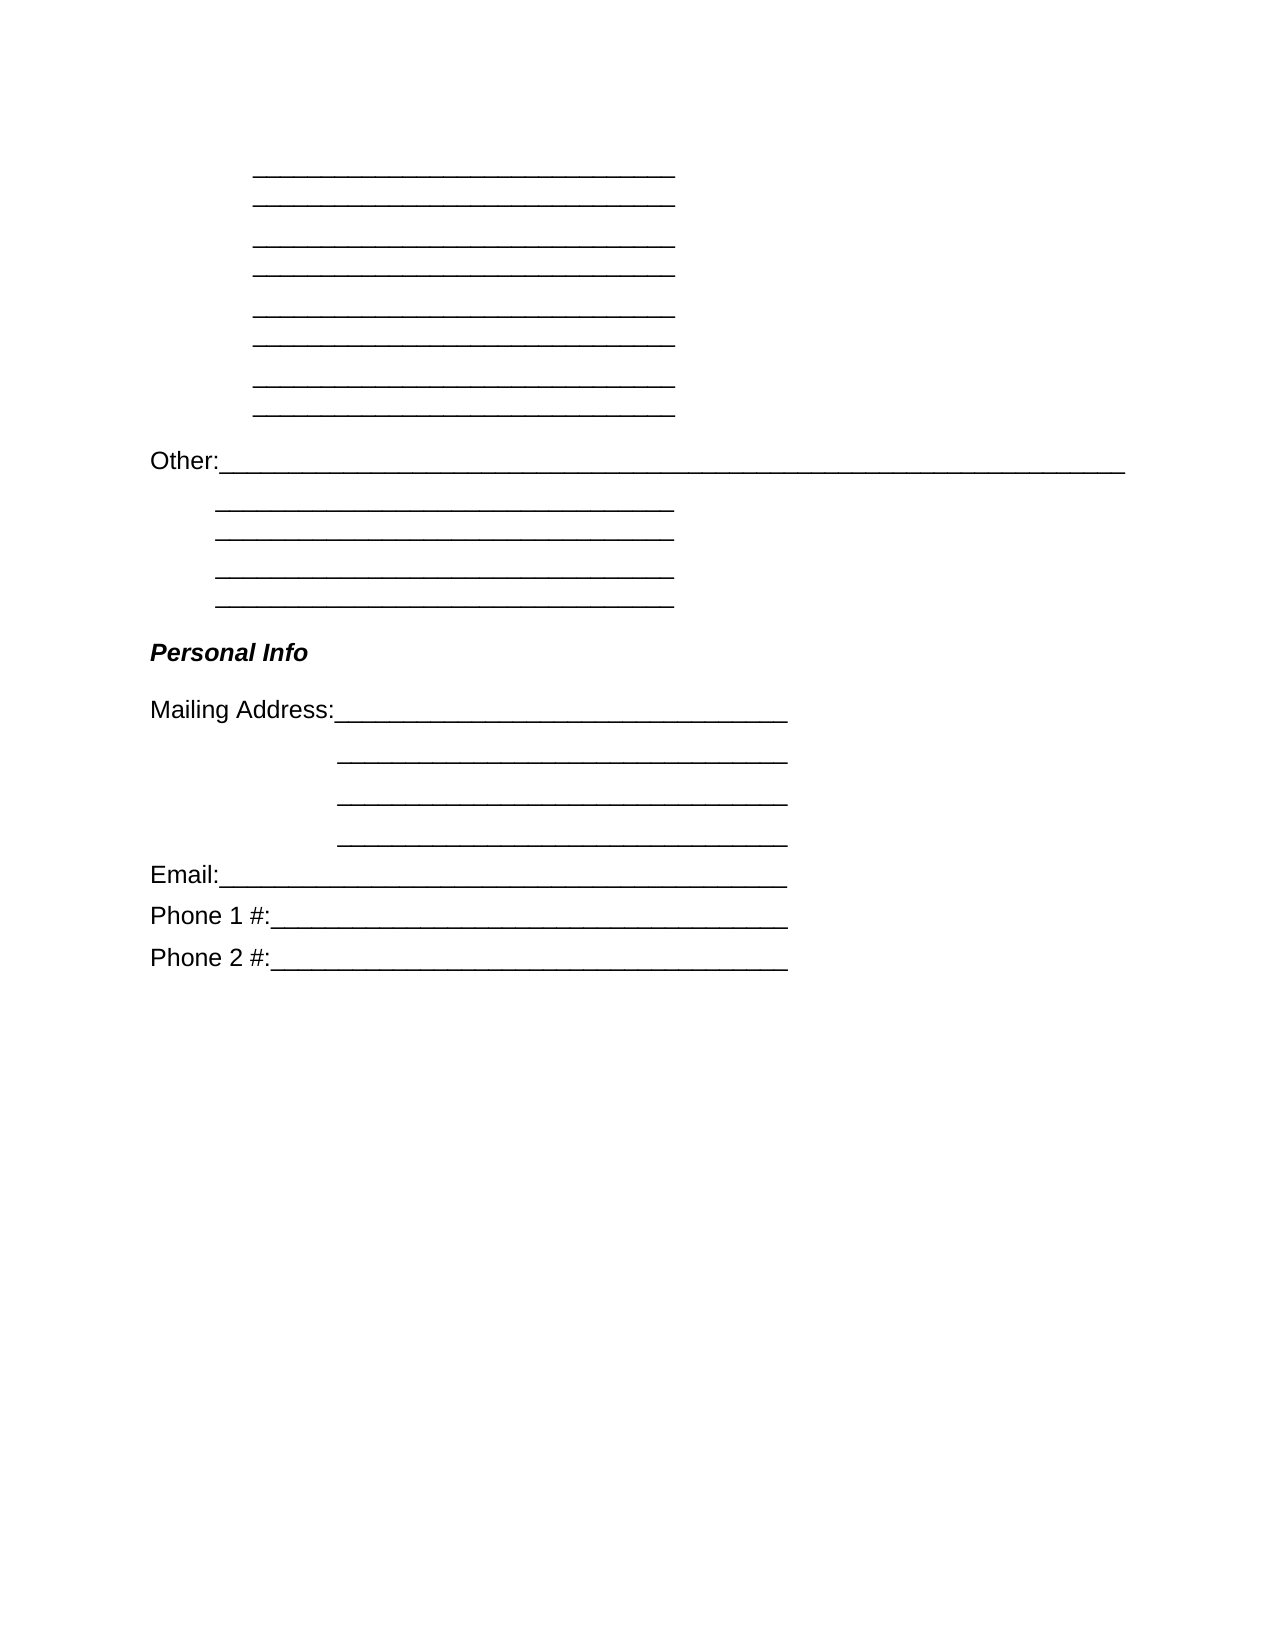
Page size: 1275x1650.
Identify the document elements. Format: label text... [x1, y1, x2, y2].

text Email: [150, 860, 1125, 889]
text Phone 2 #: [150, 942, 1125, 971]
text Other: [150, 446, 1125, 475]
text Phone 1 #: [150, 901, 1125, 930]
text Mailing Address: [150, 695, 1125, 724]
text Personal Info [150, 637, 1125, 666]
